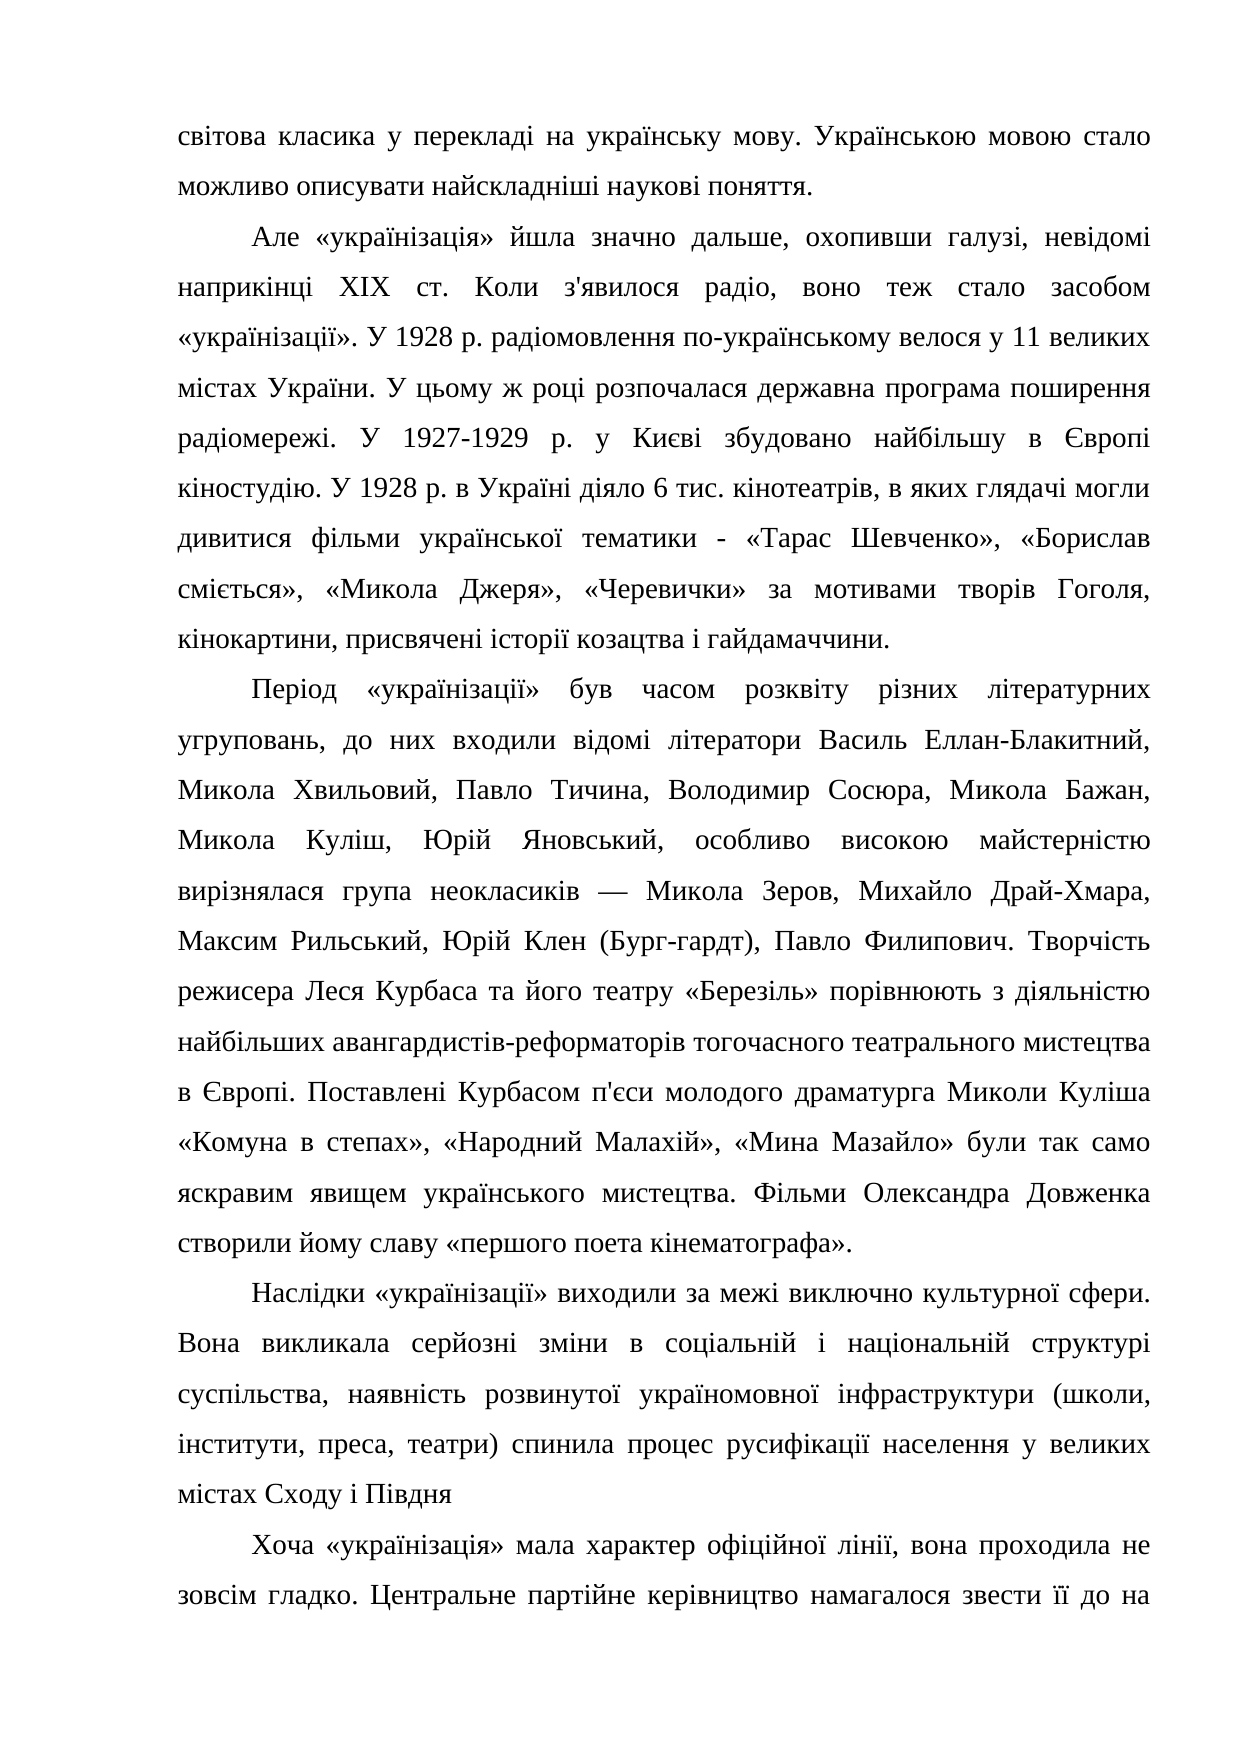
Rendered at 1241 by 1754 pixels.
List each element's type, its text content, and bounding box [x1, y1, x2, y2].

text Але «українізація» йшла значно дальше, охопивши галузі, невідомі наприкінці XIX ст. Коли з'явилося радіо, воно теж стало засобом «українізації». У 1928 р. радіомовлення по-українському велося у 11 великих містах України. У цьому ж році розпочалася державна програма поширення радіомережі. У 1927-1929 р. у Києві збудовано найбільшу в Європі кіностудію. У 1928 р. в Україні діяло 6 тис. кінотеатрів, в яких глядачі могли дивитися фільми української тематики - «Тарас Шевченко», «Борислав сміється», «Микола Джеря», «Черевички» за мотивами творів Гоголя, кінокартини, присвячені історії козацтва і гайдамаччини. [177, 219, 1152, 655]
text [177, 118, 1152, 202]
text Період «українізації» був часом розквіту різних літературних угруповань, до них входили відомі літератори Василь Еллан-Блакитний, Микола Хвильовий, Павло Тичина, Володимир Сосюра, Микола Бажан, Микола Куліш, Юрій Яновський, особливо високою майстерністю вирізнялася група неокласиків — Микола Зеров, Михайло Драй-Хмара, Максим Рильський, Юрій Клен (Бург-гардт), Павло Филипович. Творчість режисера Леся Курбаса та його театру «Березіль» порівнюють з діяльністю найбільших авангардистів-реформаторів тогочасного театрального мистецтва в Європі. Поставлені Курбасом п'єси молодого драматурга Миколи Куліша «Комуна в степах», «Народний Малахій», «Мина Мазайло» були так само яскравим явищем українського мистецтва. Фільми Олександра Довженка створили йому славу «першого поета кінематографа». [177, 672, 1152, 1258]
text Наслідки «українізації» виходили за межі виключно культурної сфери. Вона викликала серйозні зміни в соціальній і національній структурі суспільства, наявність розвинутої україномовної інфраструктури (школи, інститути, преса, театри) спинила процес русифікації населення у великих містах Сходу і Півдня [177, 1275, 1152, 1510]
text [177, 1527, 1152, 1611]
